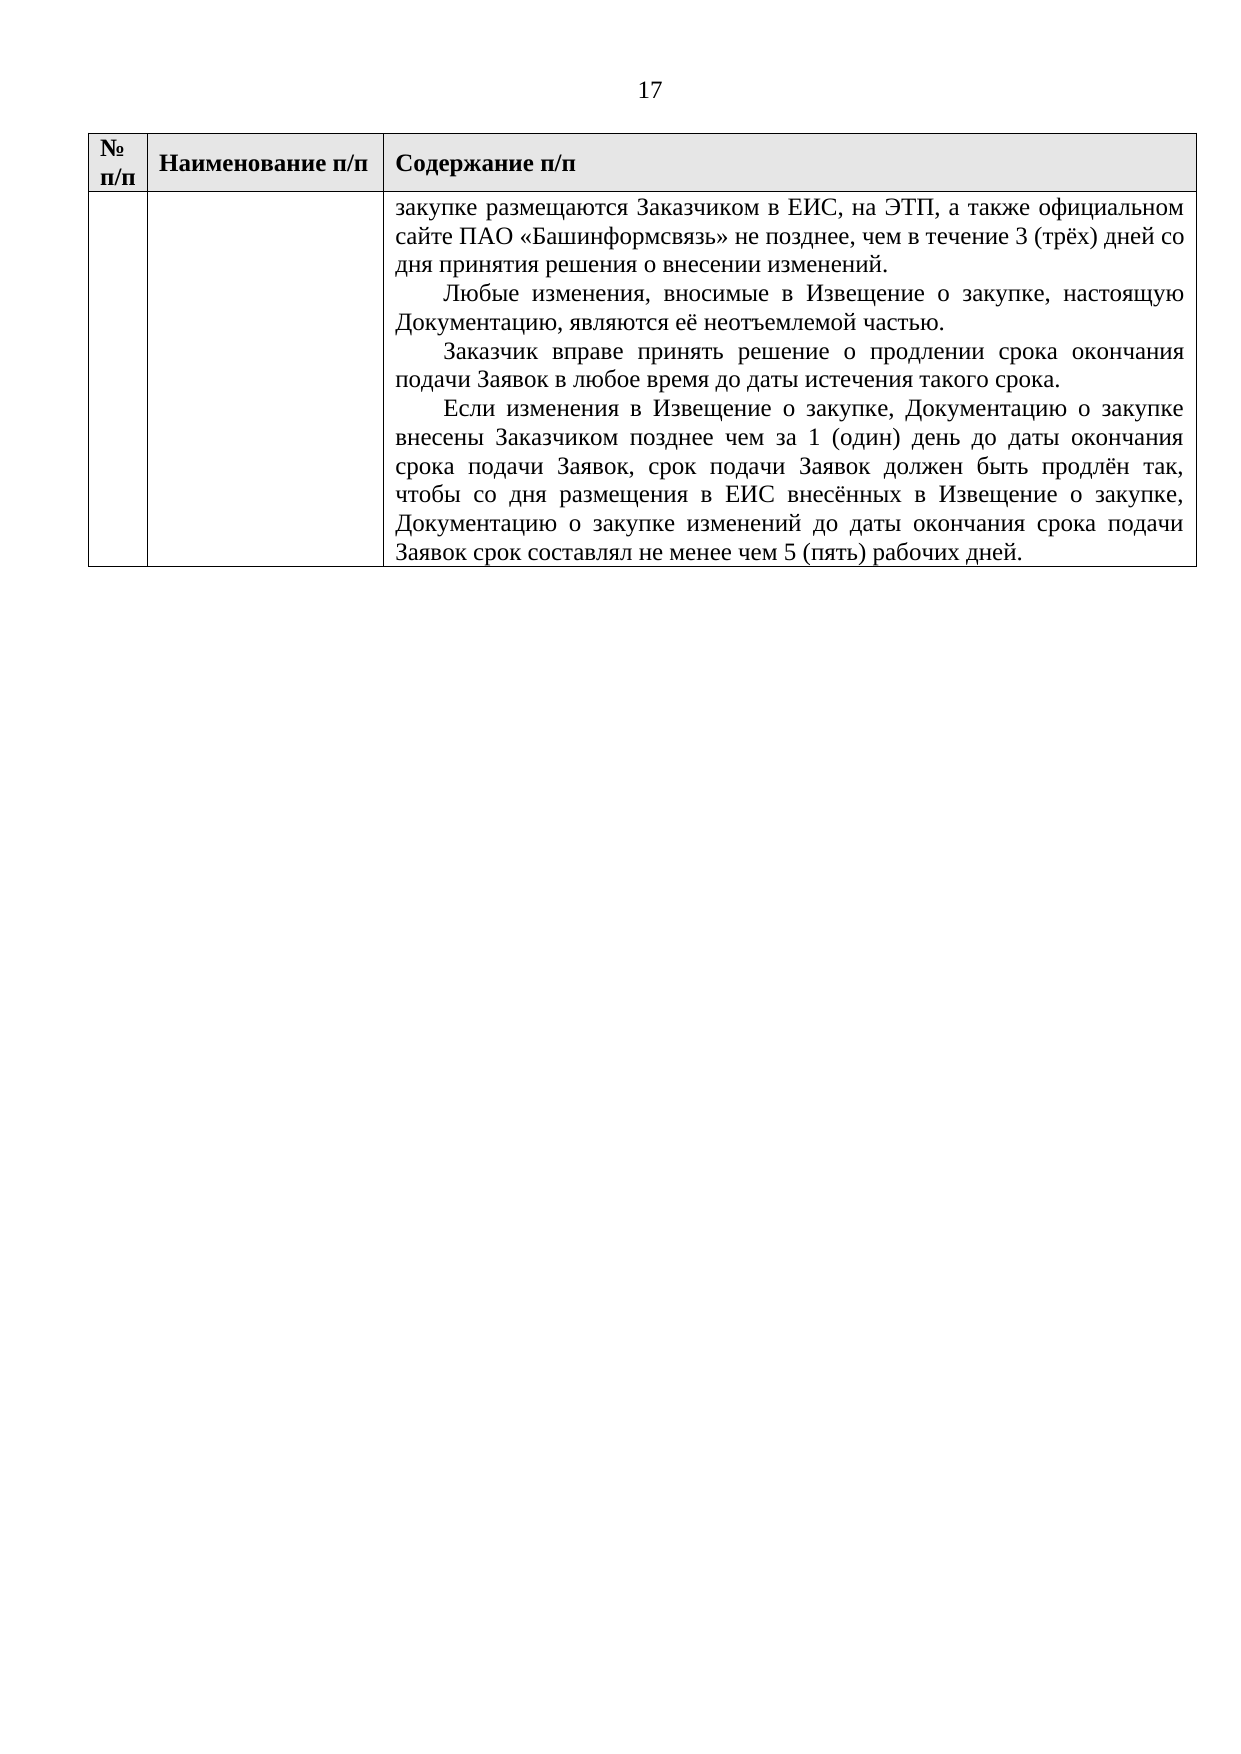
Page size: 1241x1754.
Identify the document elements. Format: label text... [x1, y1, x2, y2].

table_header № п/п [89, 134, 147, 191]
table_header Содержание п/п [384, 134, 1196, 191]
table_cell [89, 192, 147, 566]
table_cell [384, 192, 1196, 566]
table_header Наименование п/п [148, 134, 383, 191]
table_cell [148, 192, 383, 566]
